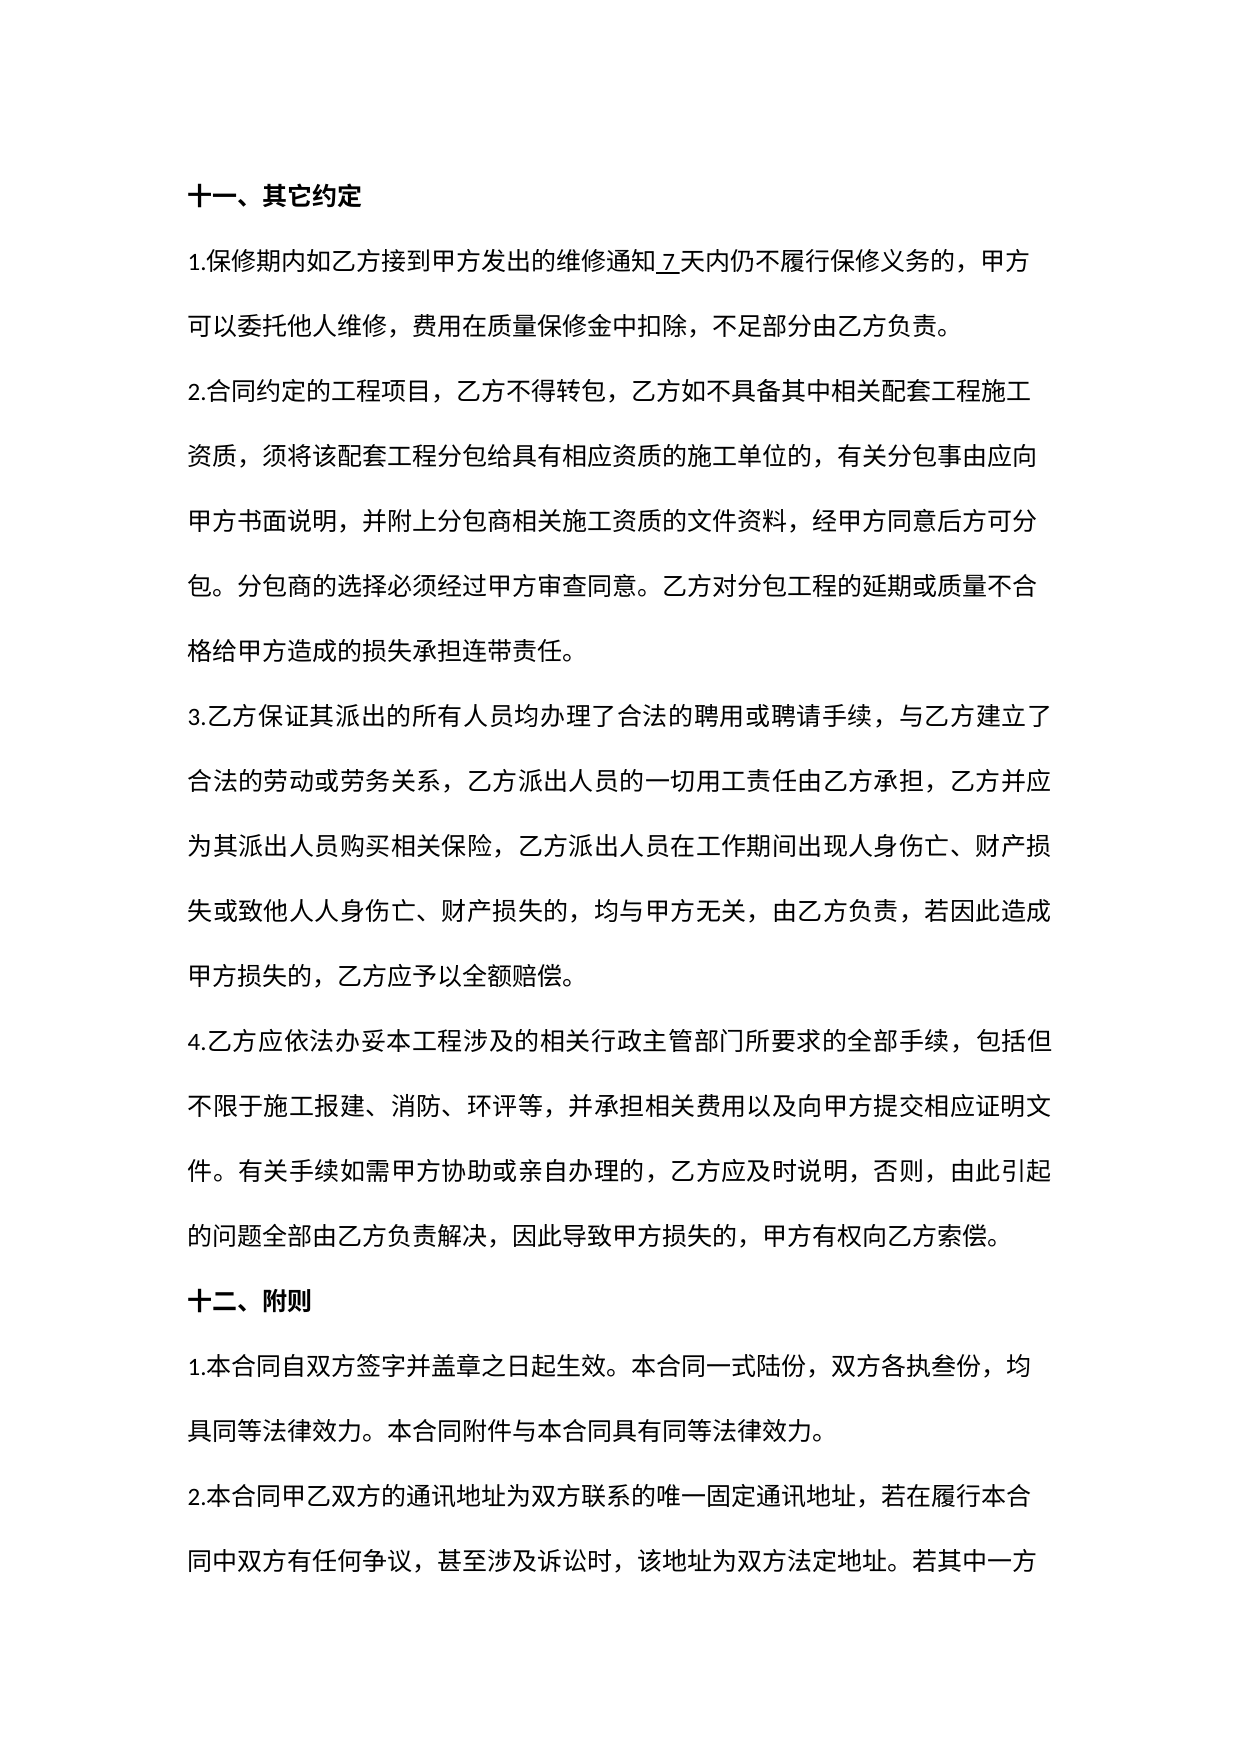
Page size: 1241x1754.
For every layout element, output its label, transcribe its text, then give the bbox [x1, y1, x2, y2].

text 1.本合同自双方签字并盖章之日起生效。本合同一式陆份，双方各执叁份，均具同等法律效力。本合同附件与本合同具有同等法律效力。 [187, 1332, 1053, 1462]
text 十二、附则 [187, 1267, 1053, 1332]
text 3.乙方保证其派出的所有人员均办理了合法的聘用或聘请手续，与乙方建立了合法的劳动或劳务关系，乙方派出人员的一切用工责任由乙方承担，乙方并应为其派出人员购买相关保险，乙方派出人员在工作期间出现人身伤亡、财产损失或致他人人身伤亡、财产损失的，均与甲方无关，由乙方负责，若因此造成甲方损失的，乙方应予以全额赔偿。 [187, 682, 1053, 1007]
text 2.合同约定的工程项目，乙方不得转包，乙方如不具备其中相关配套工程施工资质，须将该配套工程分包给具有相应资质的施工单位的，有关分包事由应向甲方书面说明，并附上分包商相关施工资质的文件资料，经甲方同意后方可分包。分包商的选择必须经过甲方审查同意。乙方对分包工程的延期或质量不合格给甲方造成的损失承担连带责任。 [187, 357, 1053, 682]
text 1.保修期内如乙方接到甲方发出的维修通知 7天内仍不履行保修义务的，甲方可以委托他人维修，费用在质量保修金中扣除，不足部分由乙方负责。 [187, 227, 1053, 357]
text 十一、其它约定 [187, 162, 1053, 227]
text 4.乙方应依法办妥本工程涉及的相关行政主管部门所要求的全部手续，包括但不限于施工报建、消防、环评等，并承担相关费用以及向甲方提交相应证明文件。有关手续如需甲方协助或亲自办理的，乙方应及时说明，否则，由此引起的问题全部由乙方负责解决，因此导致甲方损失的，甲方有权向乙方索偿。 [187, 1007, 1053, 1267]
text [187, 1462, 1053, 1592]
